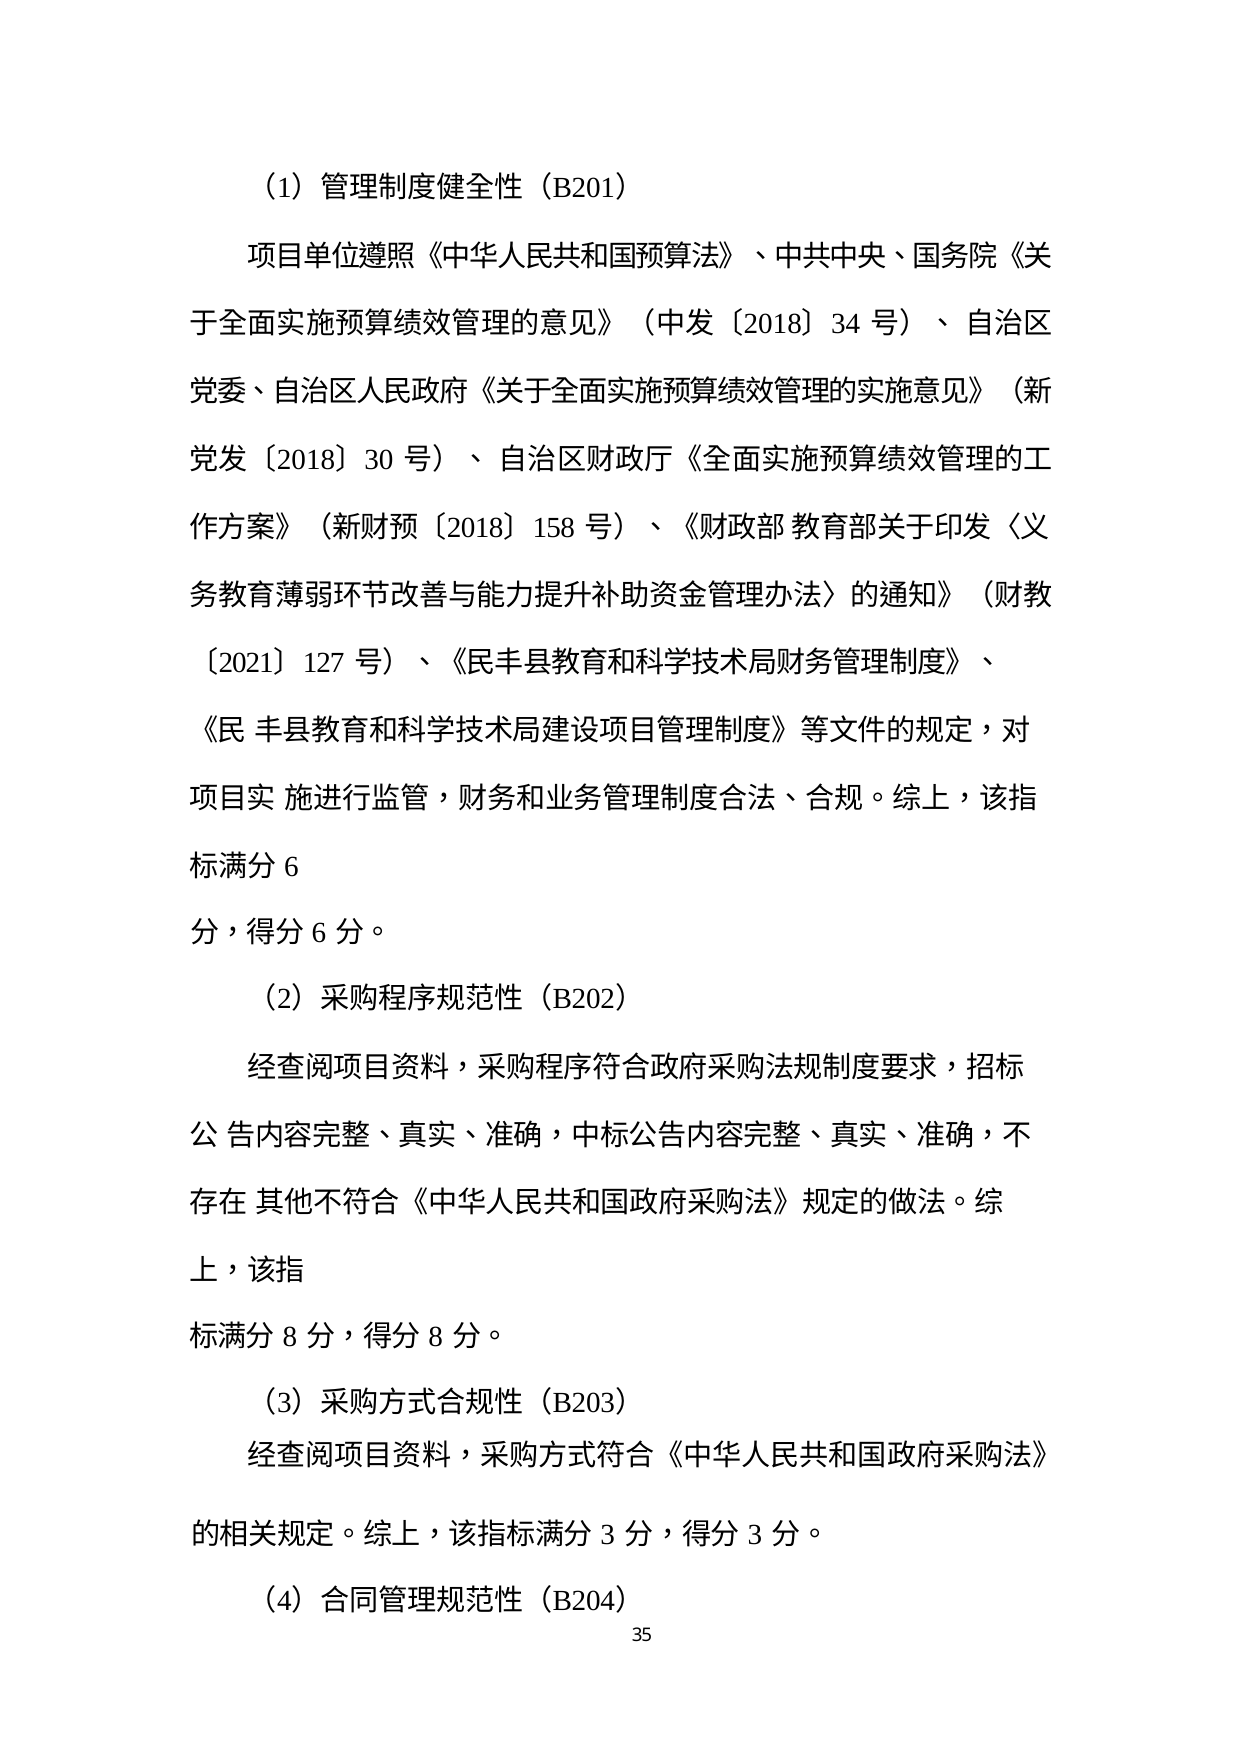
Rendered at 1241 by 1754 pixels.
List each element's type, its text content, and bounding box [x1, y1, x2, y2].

text 项目单位遵照《中华人民共和国预算法》、中共中央、国务院《关 于全面实施预算绩效管理的意见》（中发〔2018〕34 号）、 自治区 党委、自治区人民政府《关于全面实施预算绩效管理的实施意见》（新 党发〔2018〕30 号）、 自治区财政厅《全面实施预算绩效管理的工 作方案》（新财预〔2018〕158 号）、《财政部 教育部关于印发〈义 务教育薄弱环节改善与能力提升补助资金管理办法〉的通知》（财教 〔2021〕127 号）、《民丰县教育和科学技术局财务管理制度》、《民 丰县教育和科学技术局建设项目管理制度》等文件的规定，对项目实 施进行监管，财务和业务管理制度合法、合规。综上，该指标满分 6 [189, 235, 1053, 885]
text 分，得分 6 分。 [190, 913, 1061, 949]
text 经查阅项目资料，采购程序符合政府采购法规制度要求，招标公 告内容完整、真实、准确，中标公告内容完整、真实、准确，不存在 其他不符合《中华人民共和国政府采购法》规定的做法。综上，该指 [189, 1046, 1053, 1289]
text 标满分 8 分，得分 8 分。 [189, 1317, 1061, 1354]
text 经查阅项目资料，采购方式符合《中华人民共和国政府采购法》 [186, 1450, 1061, 1515]
text （3）采购方式合规性（B203） [248, 1384, 1061, 1420]
text （1）管理制度健全性（B201） [248, 168, 1061, 204]
text 的相关规定。综上，该指标满分 3 分，得分 3 分。 [191, 1515, 1061, 1552]
text （2）采购程序规范性（B202） [248, 979, 1061, 1016]
text （4）合同管理规范性（B204） [248, 1582, 1061, 1618]
